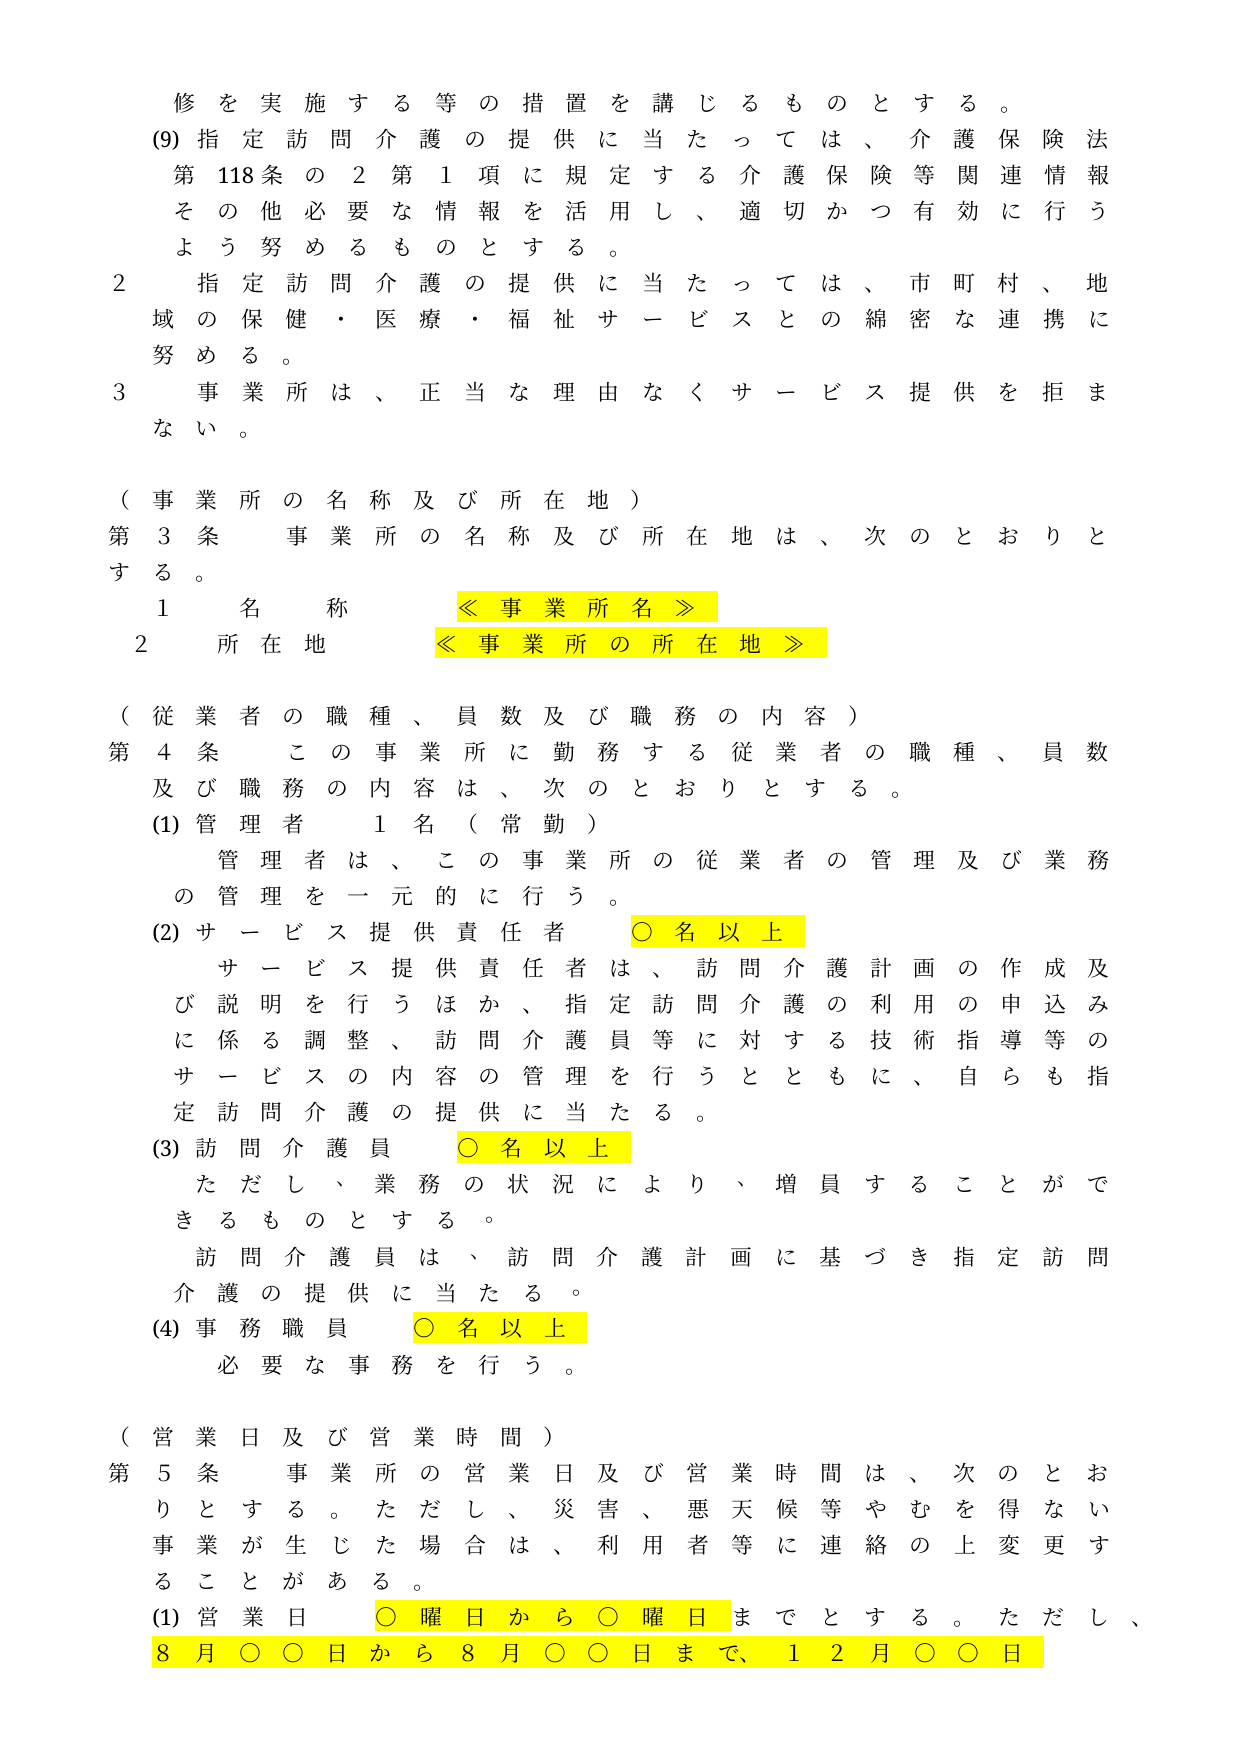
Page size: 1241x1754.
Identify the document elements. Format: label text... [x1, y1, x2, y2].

text （営業日及び営業時間） [108, 1418, 1132, 1454]
text (9) 指定訪問介護の提供に当たっては、介護保険法第118条の２第１項に規定する介護保険等関連情報その他必要な情報を活用し、適切かつ有効に行うよう努めるものとする。 [130, 120, 1132, 264]
text 訪問介護員は、訪問介護計画に基づき指定訪問介護の提供に当たる。 [152, 1237, 1132, 1309]
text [130, 84, 1132, 120]
text １ 名 称 ≪事業所名≫ [108, 589, 1132, 625]
text ３ 事業所は、正当な理由なくサービス提供を拒まない。 [108, 372, 1132, 444]
text (4) 事務職員 ○名以上 [130, 1309, 1132, 1346]
text (1) 管理者 １名（常勤） [130, 805, 1132, 841]
text 第５条 事業所の営業日及び営業時間は、次のとおりとする。ただし、災害、悪天候等やむを得ない事業が生じた場合は、利用者等に連絡の上変更することがある。 [108, 1454, 1132, 1598]
text 管理者は、この事業所の従業者の管理及び業務の管理を一元的に行う。 [152, 841, 1132, 913]
text ただし、業務の状況により、増員することができるものとする。 [152, 1165, 1132, 1237]
text （従業者の職種、員数及び職務の内容） [108, 697, 1132, 733]
text ２ 所在地 ≪事業所の所在地≫ [108, 625, 1132, 661]
text (1) 営業日 ○曜日から○曜日までとする。ただし、８月○○日から８月○○日まで、１２月○○日 [130, 1598, 1132, 1670]
text 第４条 この事業所に勤務する従業者の職種、員数及び職務の内容は、次のとおりとする。 [108, 733, 1132, 805]
text 第３条 事業所の名称及び所在地は、次のとおりとする。 [108, 517, 1132, 589]
text （事業所の名称及び所在地） [108, 481, 1132, 517]
text 必要な事務を行う。 [152, 1346, 1132, 1382]
text (3) 訪問介護員 ○名以上 [130, 1129, 1132, 1165]
text サービス提供責任者は、訪問介護計画の作成及び説明を行うほか、指定訪問介護の利用の申込みに係る調整、訪問介護員等に対する技術指導等のサービスの内容の管理を行うとともに、自らも指定訪問介護の提供に当たる。 [152, 949, 1132, 1129]
text (2) サービス提供責任者 ○名以上 [130, 913, 1132, 949]
text ２ 指定訪問介護の提供に当たっては、市町村、地域の保健・医療・福祉サービスとの綿密な連携に努める。 [108, 264, 1132, 372]
